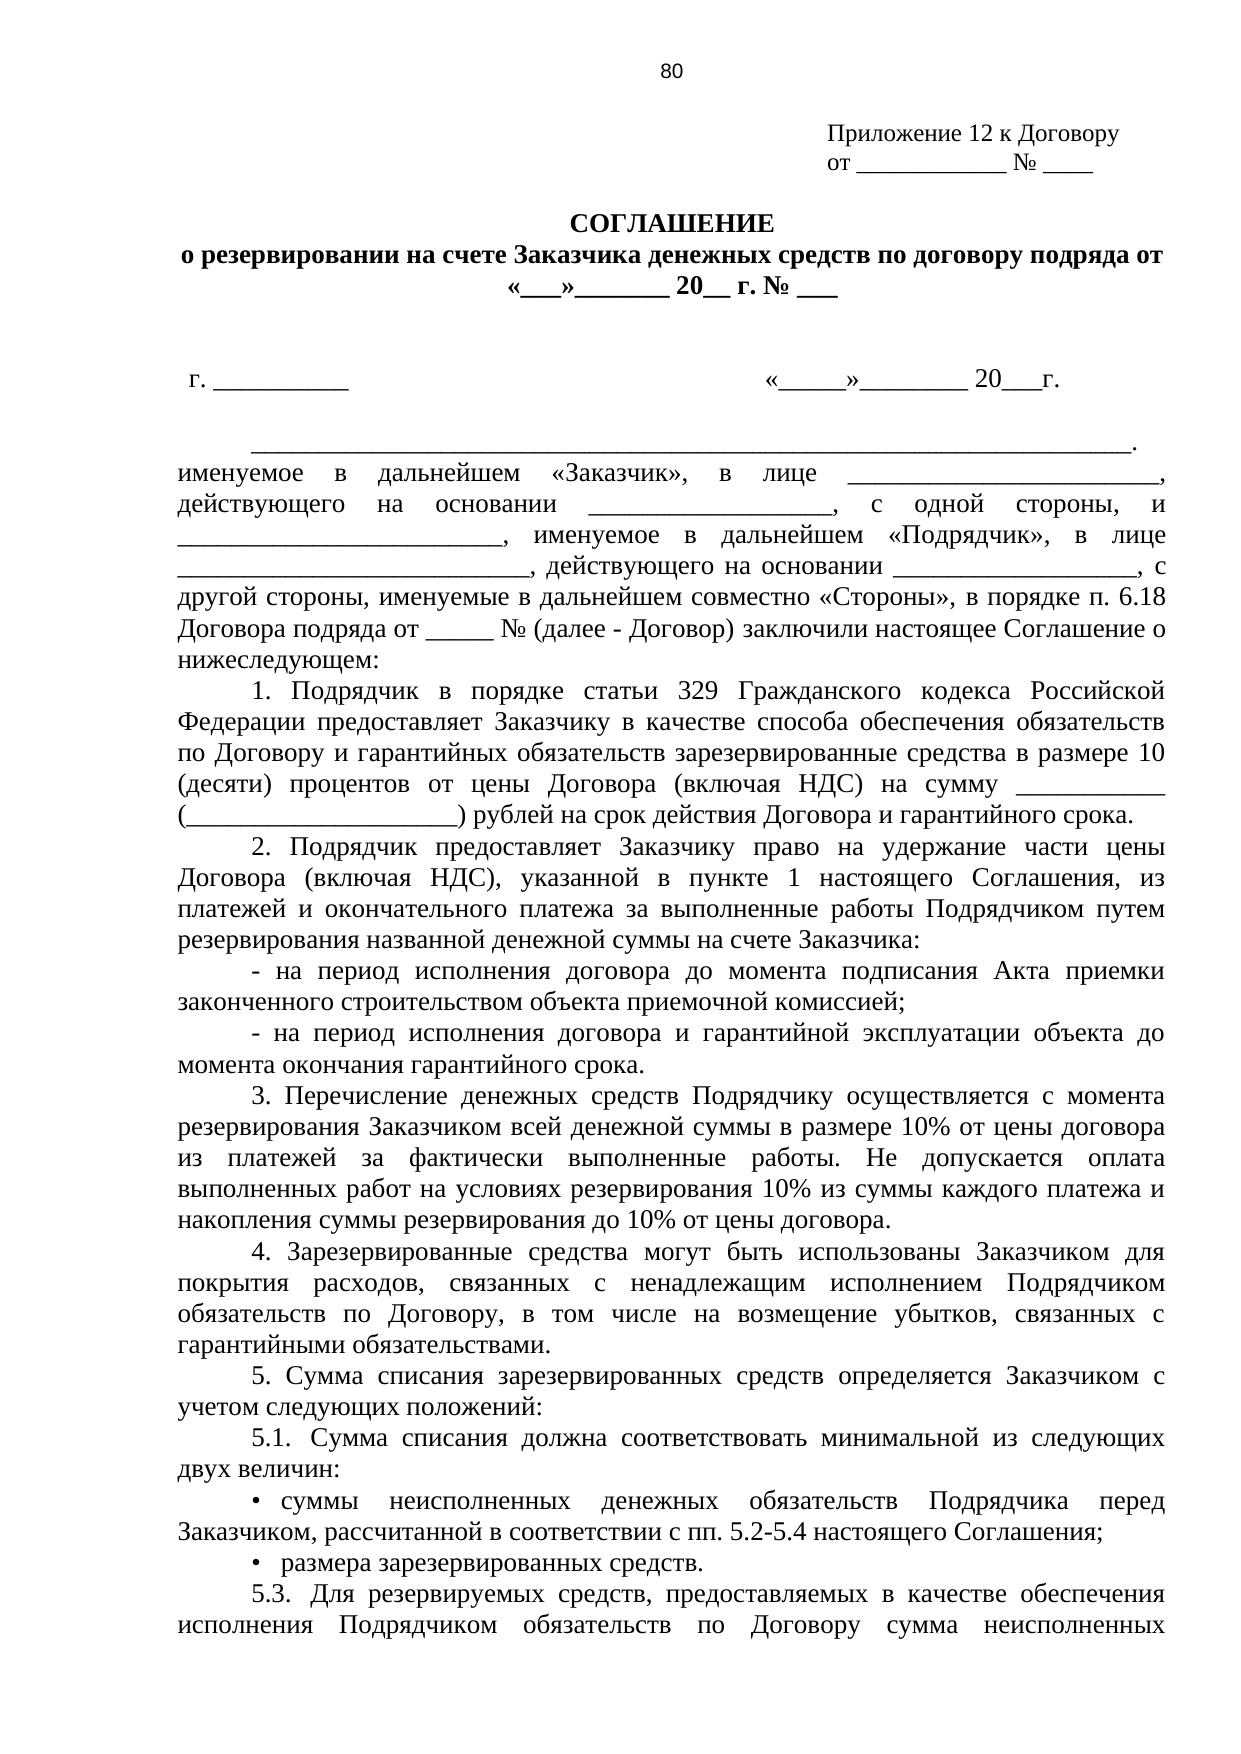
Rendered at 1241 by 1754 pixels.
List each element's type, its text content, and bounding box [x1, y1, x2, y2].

text 4. Зарезервированные средства могут быть использованы Заказчиком для покрытия расходов, связанных с ненадлежащим исполнением Подрядчиком обязательств по Договору, в том числе на возмещение убытков, связанных с гарантийными обязательствами. [177, 1234, 1166, 1359]
text 5.1. Сумма списания должна соответствовать минимальной из следующих двух величин: [177, 1421, 1166, 1484]
text - на период исполнения договора и гарантийной эксплуатации объекта до момента окончания гарантийного срока. [177, 1017, 1166, 1079]
text 1. Подрядчик в порядке статьи 329 Гражданского кодекса Российской Федерации предоставляет Заказчику в качестве способа обеспечения обязательств по Договору и гарантийных обязательств зарезервированные средства в размере 10 (десяти) процентов от цены Договора (включая НДС) на сумму ___________ (____________________) рублей на срок действия Договора и гарантийного срока. [177, 674, 1166, 830]
text о резервировании на счете Заказчика денежных средств по договору подряда от «___»_______ 20__ г. № ___ [177, 238, 1167, 300]
text 5. Сумма списания зарезервированных средств определяется Заказчиком с учетом следующих положений: [177, 1359, 1166, 1421]
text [177, 1577, 1166, 1639]
text от ____________ № ____ [827, 147, 1167, 176]
text • размера зарезервированных средств. [177, 1546, 1166, 1577]
text • суммы неисполненных денежных обязательств Подрядчика перед Заказчиком, рассчитанной в соответствии с пп. 5.2-5.4 настоящего Соглашения; [177, 1484, 1166, 1546]
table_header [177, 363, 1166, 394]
text 3. Перечисление денежных средств Подрядчику осуществляется с момента резервирования Заказчиком всей денежной суммы в размере 10% от цены договора из платежей за фактически выполненные работы. Не допускается оплата выполненных работ на условиях резервирования 10% из суммы каждого платежа и накопления суммы резервирования до 10% от цены договора. [177, 1079, 1166, 1234]
text СОГЛАШЕНИЕ [177, 207, 1167, 238]
text 2. Подрядчик предоставляет Заказчику право на удержание части цены Договора (включая НДС), указанной в пункте 1 настоящего Соглашения, из платежей и окончательного платежа за выполненные работы Подрядчиком путем резервирования названной денежной суммы на счете Заказчика: [177, 830, 1166, 954]
text _________________________________________________________________. именуемое в дальнейшем «Заказчик», в лице _______________________, действующего на основании __________________, с одной стороны, и ________________________, именуемое в дальнейшем «Подрядчик», в лице __________________________, действующего на основании __________________, с другой стороны, именуемые в дальнейшем совместно «Стороны», в порядке п. 6.18 Договора подряда от _____ № (далее - Договор) заключили настоящее Соглашение о нижеследующем: [177, 425, 1166, 674]
text Приложение 12 к Договору [827, 118, 1167, 147]
text - на период исполнения договора до момента подписания Акта приемки законченного строительством объекта приемочной комиссией; [177, 954, 1166, 1017]
